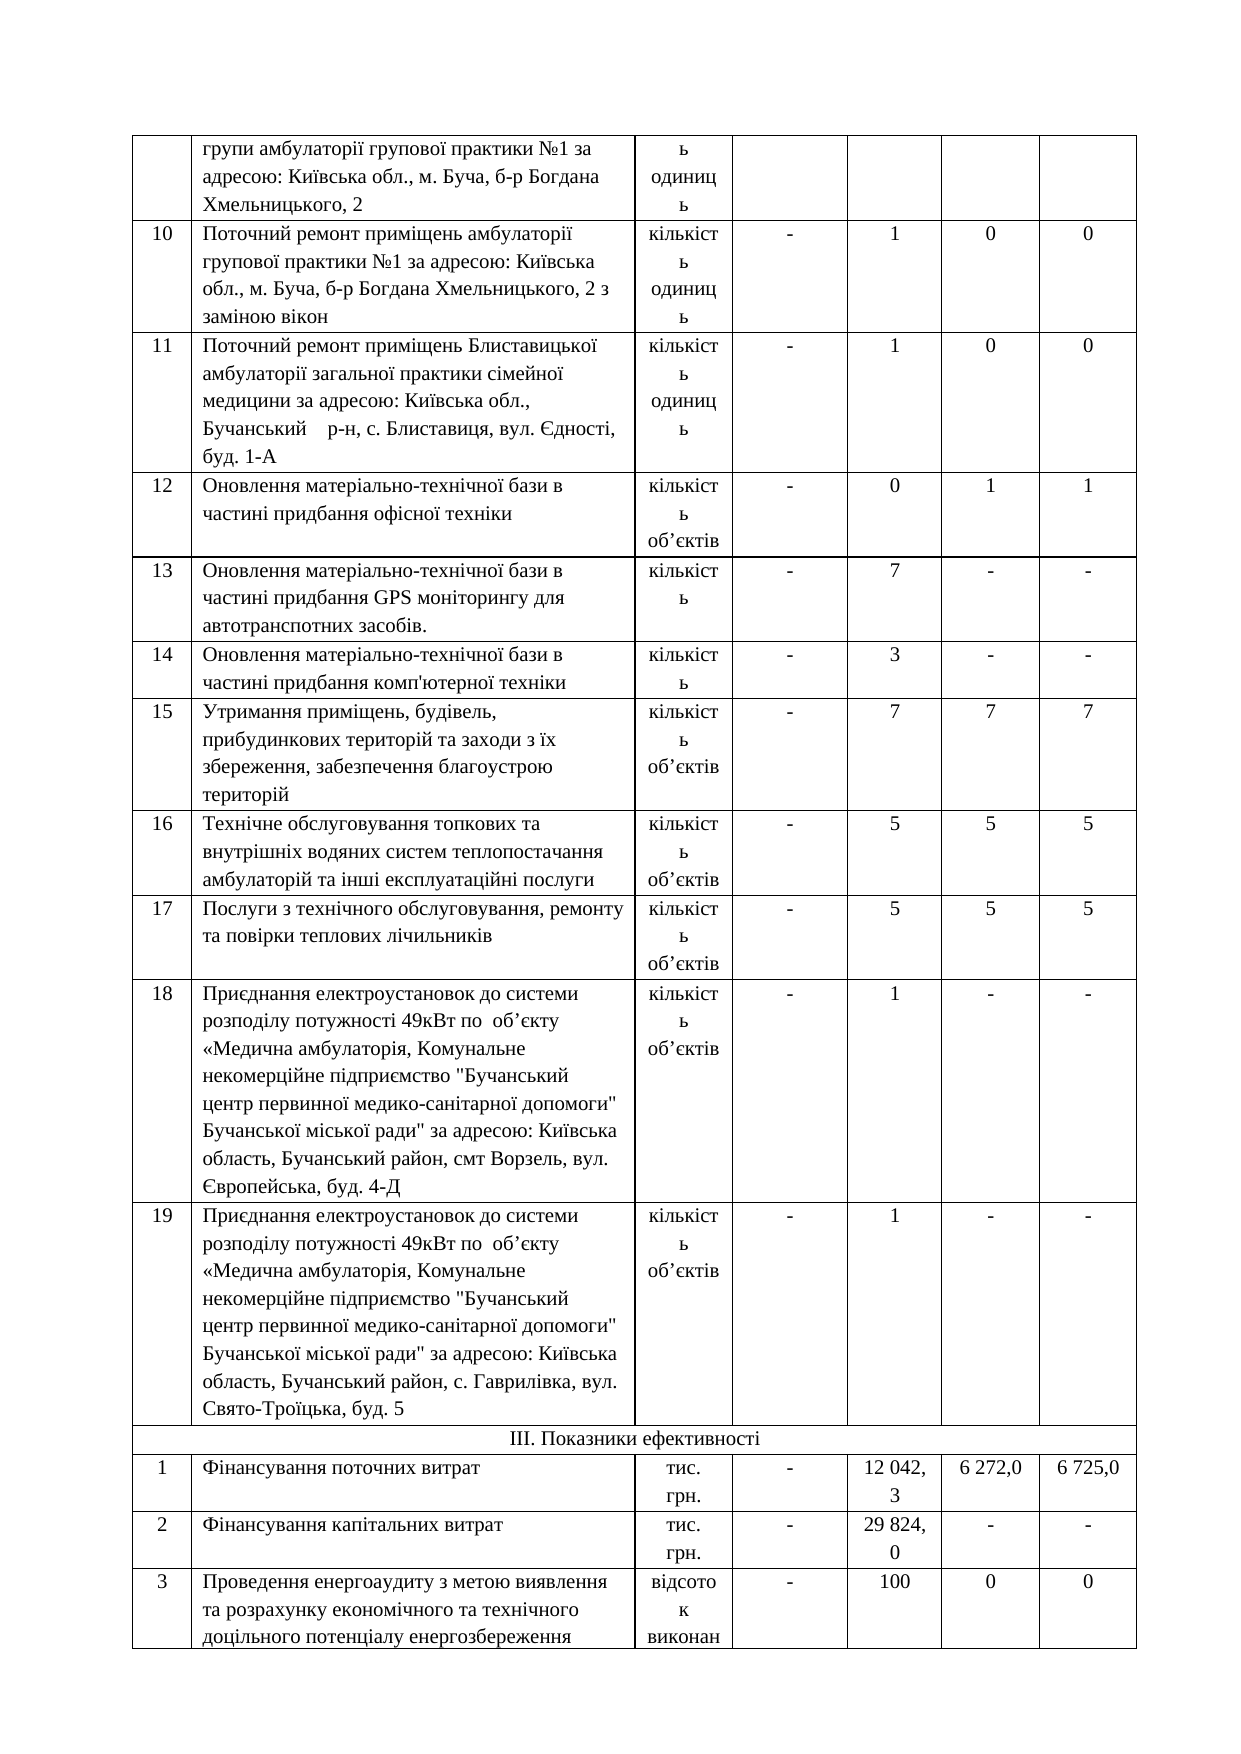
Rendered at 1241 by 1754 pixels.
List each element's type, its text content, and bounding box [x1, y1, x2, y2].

table_cell тис. грн. [636, 1512, 732, 1568]
table_cell - [733, 811, 847, 895]
table_cell кількість одиниць [636, 221, 732, 332]
table_cell Оновлення матеріально-технічної бази в частині придбання комп'ютерної техніки [192, 642, 634, 698]
table_cell 0 [942, 221, 1039, 332]
table_cell 15 [133, 699, 191, 810]
table_cell Поточний ремонт приміщень Блиставицької амбулаторії загальної практики сімейної медицини за адресою: Київська обл., Бучанський р-н, с. Блиставиця, вул. Єдності, буд. 1-А [192, 333, 634, 472]
table_cell тис. грн. [636, 1455, 732, 1511]
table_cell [192, 136, 634, 220]
table_cell - [1040, 980, 1136, 1202]
table_cell 0 [1040, 136, 1136, 220]
table_cell 1 [848, 980, 941, 1202]
table_cell кількість об’єктів [636, 811, 732, 895]
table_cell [192, 1569, 634, 1648]
table_cell 100 [848, 1569, 941, 1648]
table_cell - [1040, 558, 1136, 641]
table_cell - [1040, 642, 1136, 698]
table_cell - [942, 558, 1039, 641]
table_cell кількість об’єктів [636, 473, 732, 556]
table_cell 1 [848, 136, 941, 220]
table_cell 0 [1040, 1569, 1136, 1648]
table_cell 5 [942, 811, 1039, 895]
table_cell 0 [942, 333, 1039, 472]
table_cell 0 [1040, 221, 1136, 332]
table_cell 1 [848, 1203, 941, 1424]
table_cell 6 725,0 [1040, 1455, 1136, 1511]
table_cell 10 [133, 221, 191, 332]
table_cell Приєднання електроустановок до системи розподілу потужності 49кВт по об’єкту «Медична амбулаторія, Комунальне некомерційне підприємство "Бучанський центр первинної медико-санітарної допомоги" Бучанської міської ради" за адресою: Київська область, Бучанський район, смт Ворзель, вул. Європейська, буд. 4-Д [192, 980, 634, 1202]
table_cell 1 [848, 333, 941, 472]
table_cell 14 [133, 642, 191, 698]
table_cell - [733, 333, 847, 472]
table_cell кількість одиниць [636, 136, 732, 220]
table_cell - [733, 1455, 847, 1511]
table_cell 7 [1040, 699, 1136, 810]
table_cell 29 824,0 [848, 1512, 941, 1568]
table_cell Послуги з технічного обслуговування, ремонту та повірки теплових лічильників [192, 896, 634, 979]
table_cell - [942, 642, 1039, 698]
table_cell - [1040, 1512, 1136, 1568]
table_cell 5 [848, 896, 941, 979]
table_cell 7 [848, 699, 941, 810]
table_cell 1 [848, 221, 941, 332]
table_cell 6 272,0 [942, 1455, 1039, 1511]
table_cell 5 [1040, 811, 1136, 895]
table_cell - [733, 699, 847, 810]
table_cell 0 [1040, 333, 1136, 472]
table_cell 5 [942, 896, 1039, 979]
table_cell 5 [848, 811, 941, 895]
table_cell 1 [133, 1455, 191, 1511]
table_cell - [942, 1512, 1039, 1568]
table_cell 17 [133, 896, 191, 979]
table_cell 1 [1040, 473, 1136, 556]
table_cell - [733, 473, 847, 556]
table_cell Оновлення матеріально-технічної бази в частині придбання офісної техніки [192, 473, 634, 556]
table_cell 12 042,3 [848, 1455, 941, 1511]
table_cell Приєднання електроустановок до системи розподілу потужності 49кВт по об’єкту «Медична амбулаторія, Комунальне некомерційне підприємство "Бучанський центр первинної медико-санітарної допомоги" Бучанської міської ради" за адресою: Київська область, Бучанський район, с. Гаврилівка, вул. Свято-Троїцька, буд. 5 [192, 1203, 634, 1424]
table_cell Фінансування поточних витрат [192, 1455, 634, 1511]
table_cell кількість [636, 642, 732, 698]
table_cell кількість об’єктів [636, 1203, 732, 1424]
table_cell - [733, 642, 847, 698]
table_cell кількість об’єктів [636, 896, 732, 979]
table_cell Утримання приміщень, будівель, прибудинкових територій та заходи з їх збереження, забезпечення благоустрою територій [192, 699, 634, 810]
table_cell - [1040, 1203, 1136, 1424]
table_cell 9 [133, 136, 191, 220]
table_cell 18 [133, 980, 191, 1202]
table_cell кількість об’єктів [636, 980, 732, 1202]
table_cell 16 [133, 811, 191, 895]
table_cell - [733, 1203, 847, 1424]
table_cell 0 [942, 1569, 1039, 1648]
table_cell 19 [133, 1203, 191, 1424]
table_cell 2 [133, 1512, 191, 1568]
table_cell 7 [848, 558, 941, 641]
table_cell - [733, 896, 847, 979]
table_cell 11 [133, 333, 191, 472]
table_cell - [942, 1203, 1039, 1424]
table_cell Технічне обслуговування топкових та внутрішніх водяних систем теплопостачання амбулаторій та інші експлуатаційні послуги [192, 811, 634, 895]
table_cell 0 [848, 473, 941, 556]
table_cell - [733, 221, 847, 332]
table_cell 3 [848, 642, 941, 698]
table_cell - [733, 136, 847, 220]
table_cell - [733, 558, 847, 641]
table_cell Фінансування капітальних витрат [192, 1512, 634, 1568]
table_cell 5 [1040, 896, 1136, 979]
table_cell - [733, 1512, 847, 1568]
table_cell 3 [133, 1569, 191, 1648]
table_cell 12 [133, 473, 191, 556]
table_cell ІІІ. Показники ефективності [133, 1426, 1136, 1454]
table_cell - [733, 980, 847, 1202]
table_cell 0 [942, 136, 1039, 220]
table_cell кількість [636, 558, 732, 641]
table_cell - [942, 980, 1039, 1202]
table_cell - [733, 1569, 847, 1648]
table_cell Поточний ремонт приміщень амбулаторії групової практики №1 за адресою: Київська обл., м. Буча, б-р Богдана Хмельницького, 2 з заміною вікон [192, 221, 634, 332]
table_cell відсоток виконання [636, 1569, 732, 1648]
table_cell Оновлення матеріально-технічної бази в частині придбання GPS моніторингу для автотранспотних засобів. [192, 558, 634, 641]
table_cell 1 [942, 473, 1039, 556]
table_cell 7 [942, 699, 1039, 810]
table_cell кількість одиниць [636, 333, 732, 472]
table_cell кількість об’єктів [636, 699, 732, 810]
table_cell 13 [133, 558, 191, 641]
